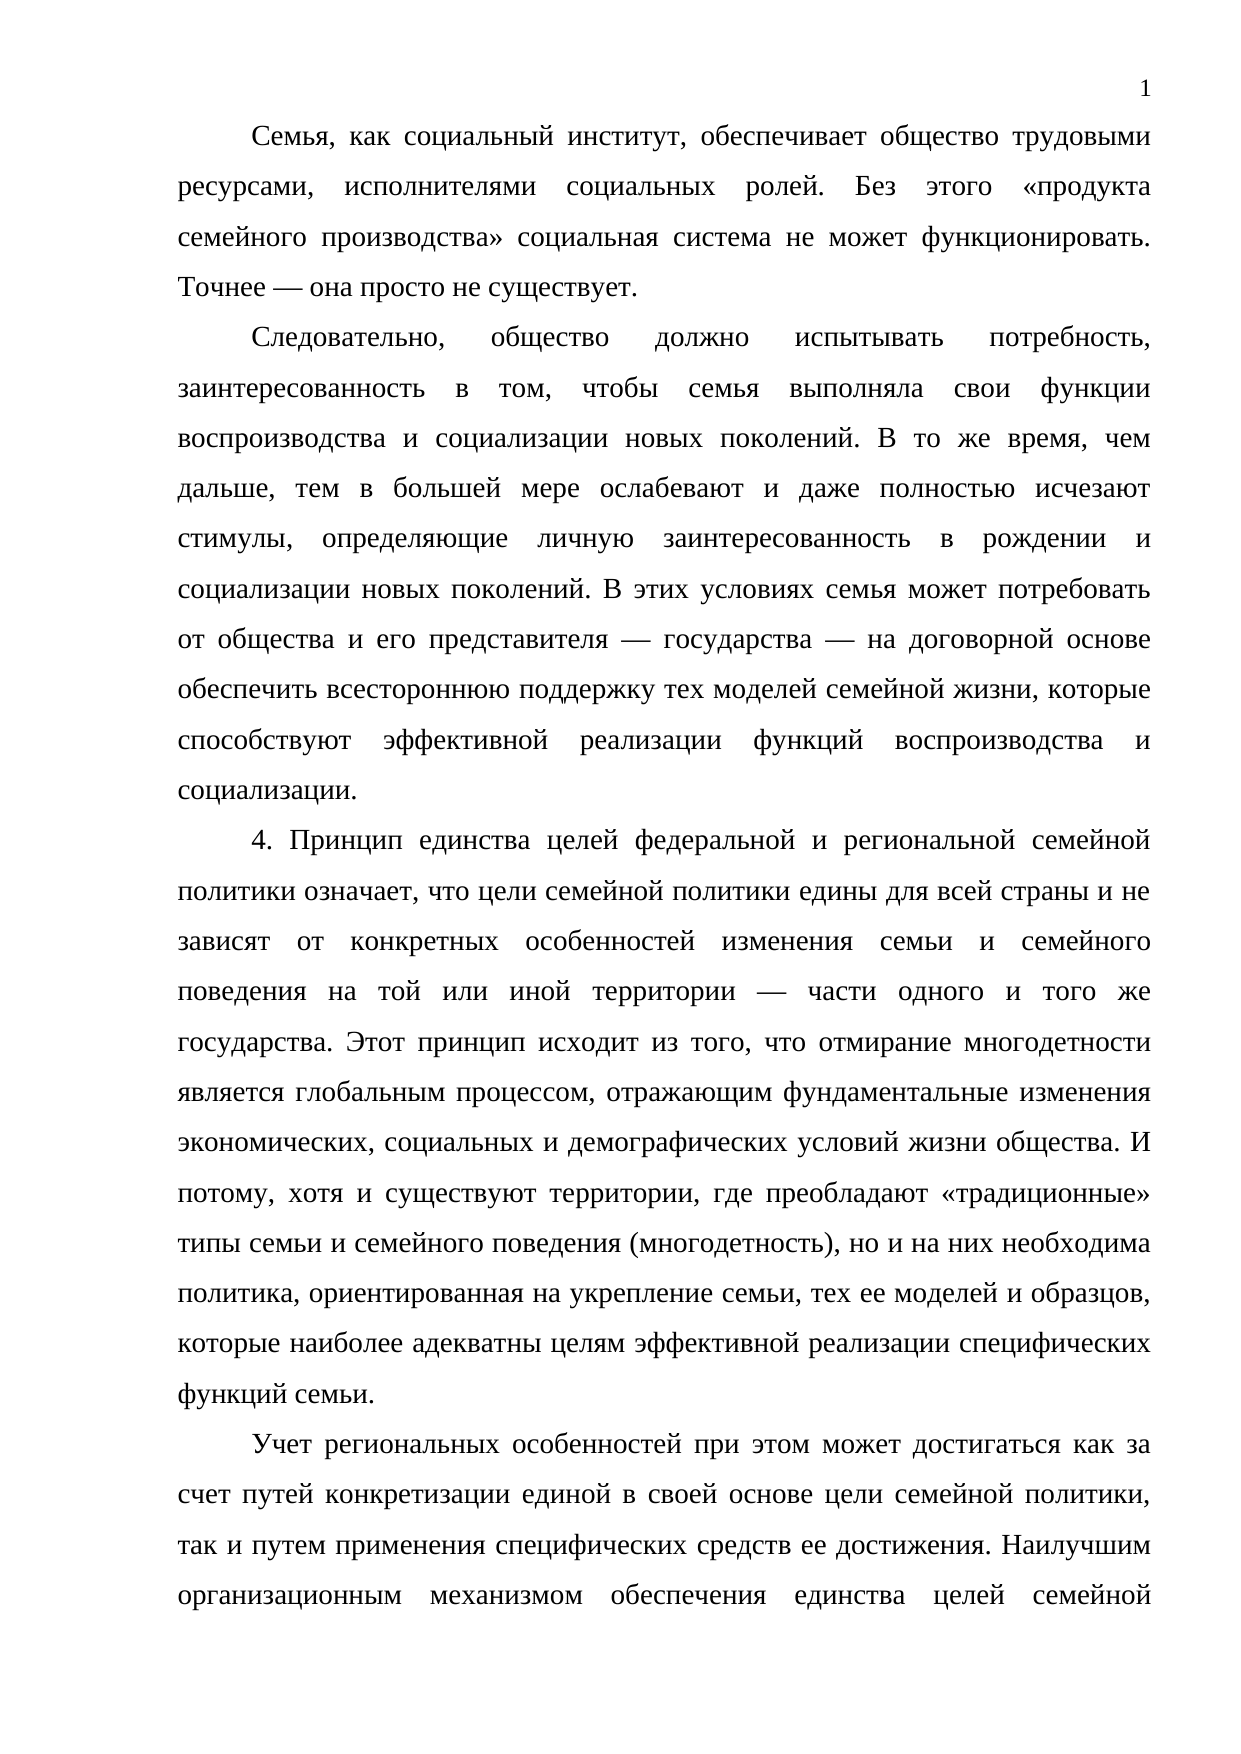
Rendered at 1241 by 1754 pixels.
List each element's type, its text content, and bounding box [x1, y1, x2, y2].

text Следовательно, общество должно испытывать потребность, заинтересованность в том, чтобы семья выполняла свои функции воспроизводства и социализации новых поколений. В то же время, чем дальше, тем в большей мере ослабевают и даже полностью исчезают стимулы, определяющие личную заинтересованность в рождении и социализации новых поколений. В этих условиях семья может потребовать от общества и его представителя — государства — на договорной основе обеспечить всестороннюю поддержку тех моделей семейной жизни, которые способствуют эффективной реализации функций воспроизводства и социализации. [177, 319, 1152, 806]
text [177, 1426, 1152, 1611]
text 4. Принцип единства целей федеральной и региональной семейной политики означает, что цели семейной политики едины для всей страны и не зависят от конкретных особенностей изменения семьи и семейного поведения на той или иной территории — части одного и того же государства. Этот принцип исходит из того, что отмирание многодетности является глобальным процессом, отражающим фундаментальные изменения экономических, социальных и демографических условий жизни общества. И потому, хотя и существуют территории, где преобладают «традиционные» типы семьи и семейного поведения (многодетность), но и на них необходима политика, ориентированная на укрепление семьи, тех ее моделей и образцов, которые наиболее адекватны целям эффективной реализации специфических функций семьи. [177, 822, 1152, 1409]
text Семья, как социальный институт, обеспечивает общество трудовыми ресурсами, исполнителями социальных ролей. Без этого «продукта семейного производства» социальная система не может функционировать. Точнее — она просто не существует. [177, 118, 1152, 303]
